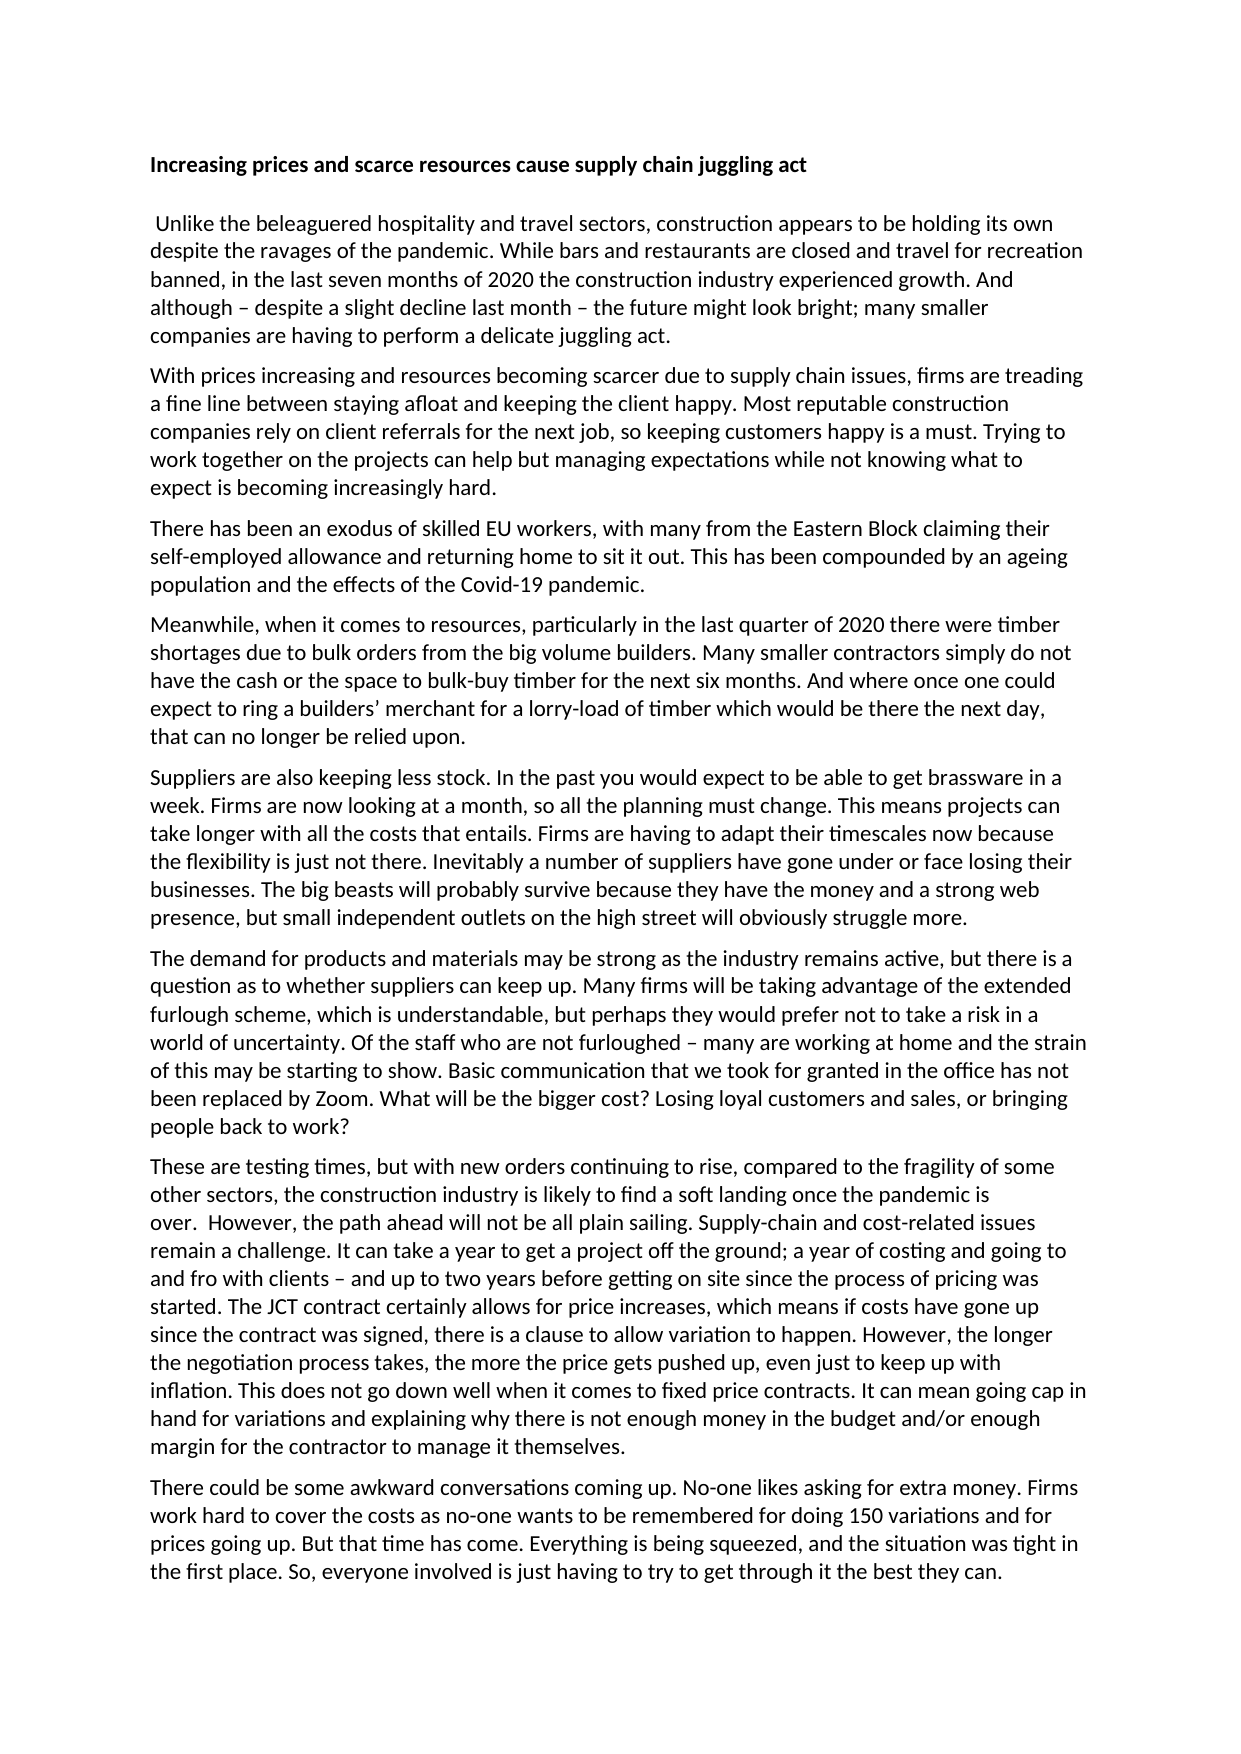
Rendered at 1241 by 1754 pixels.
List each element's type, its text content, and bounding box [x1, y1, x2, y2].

text The demand for products and materials may be strong as the industry remains active, but there is a question as to whether suppliers can keep up. Many firms will be taking advantage of the extended furlough scheme, which is understandable, but perhaps they would prefer not to take a risk in a world of uncertainty. Of the staff who are not furloughed – many are working at home and the strain of this may be starting to show. Basic communication that we took for granted in the office has not been replaced by Zoom. What will be the bigger cost? Losing loyal customers and sales, or bringing people back to work? [150, 944, 1090, 1140]
text Suppliers are also keeping less stock. In the past you would expect to be able to get brassware in a week. Firms are now looking at a month, so all the planning must change. This means projects can take longer with all the costs that entails. Firms are having to adapt their timescales now because the flexibility is just not there. Inevitably a number of suppliers have gone under or face losing their businesses. The big beasts will probably survive because they have the money and a strong web presence, but small independent outlets on the high street will obviously struggle more. [150, 763, 1090, 931]
text Meanwhile, when it comes to resources, particularly in the last quarter of 2020 there were timber shortages due to bulk orders from the big volume builders. Many smaller contractors simply do not have the cash or the space to bulk-buy timber for the next six months. And where once one could expect to ring a builders’ merchant for a lorry-load of timber which would be there the next day, that can no longer be relied upon. [150, 610, 1090, 751]
text These are testing times, but with new orders continuing to rise, compared to the fragility of some other sectors, the construction industry is likely to find a soft landing once the pandemic is over. However, the path ahead will not be all plain sailing. Supply-chain and cost-related issues remain a challenge. It can take a year to get a project off the ground; a year of costing and going to and fro with clients – and up to two years before getting on site since the process of pricing was started. The JCT contract certainly allows for price increases, which means if costs have gone up since the contract was signed, there is a clause to allow variation to happen. However, the longer the negotiation process takes, the more the price gets pushed up, even just to keep up with inflation. This does not go down well when it comes to fixed price contracts. It can mean going cap in hand for variations and explaining why there is not enough money in the budget and/or enough margin for the contractor to manage it themselves. [150, 1152, 1090, 1461]
text There has been an exodus of skilled EU workers, with many from the Eastern Block claiming their self-employed allowance and returning home to sit it out. This has been compounded by an ageing population and the effects of the Covid-19 pandemic. [150, 514, 1090, 598]
text Unlike the beleaguered hospitality and travel sectors, construction appears to be holding its own despite the ravages of the pandemic. While bars and restaurants are closed and travel for recreation banned, in the last seven months of 2020 the construction industry experienced growth. And although – despite a slight decline last month – the future might look bright; many smaller companies are having to perform a delicate juggling act. [150, 209, 1090, 349]
text With prices increasing and resources becoming scarcer due to supply chain issues, firms are treading a fine line between staying afloat and keeping the client happy. Most reputable construction companies rely on client referrals for the next job, so keeping customers happy is a must. Trying to work together on the projects can help but managing expectations while not knowing what to expect is becoming increasingly hard. [150, 361, 1090, 501]
text Increasing prices and scarce resources cause supply chain juggling act [150, 150, 1090, 178]
text There could be some awkward conversations coming up. No-one likes asking for extra money. Firms work hard to cover the costs as no-one wants to be remembered for doing 150 variations and for prices going up. But that time has come. Everything is being squeezed, and the situation was tight in the first place. So, everyone involved is just having to try to get through it the best they can. [150, 1473, 1090, 1585]
